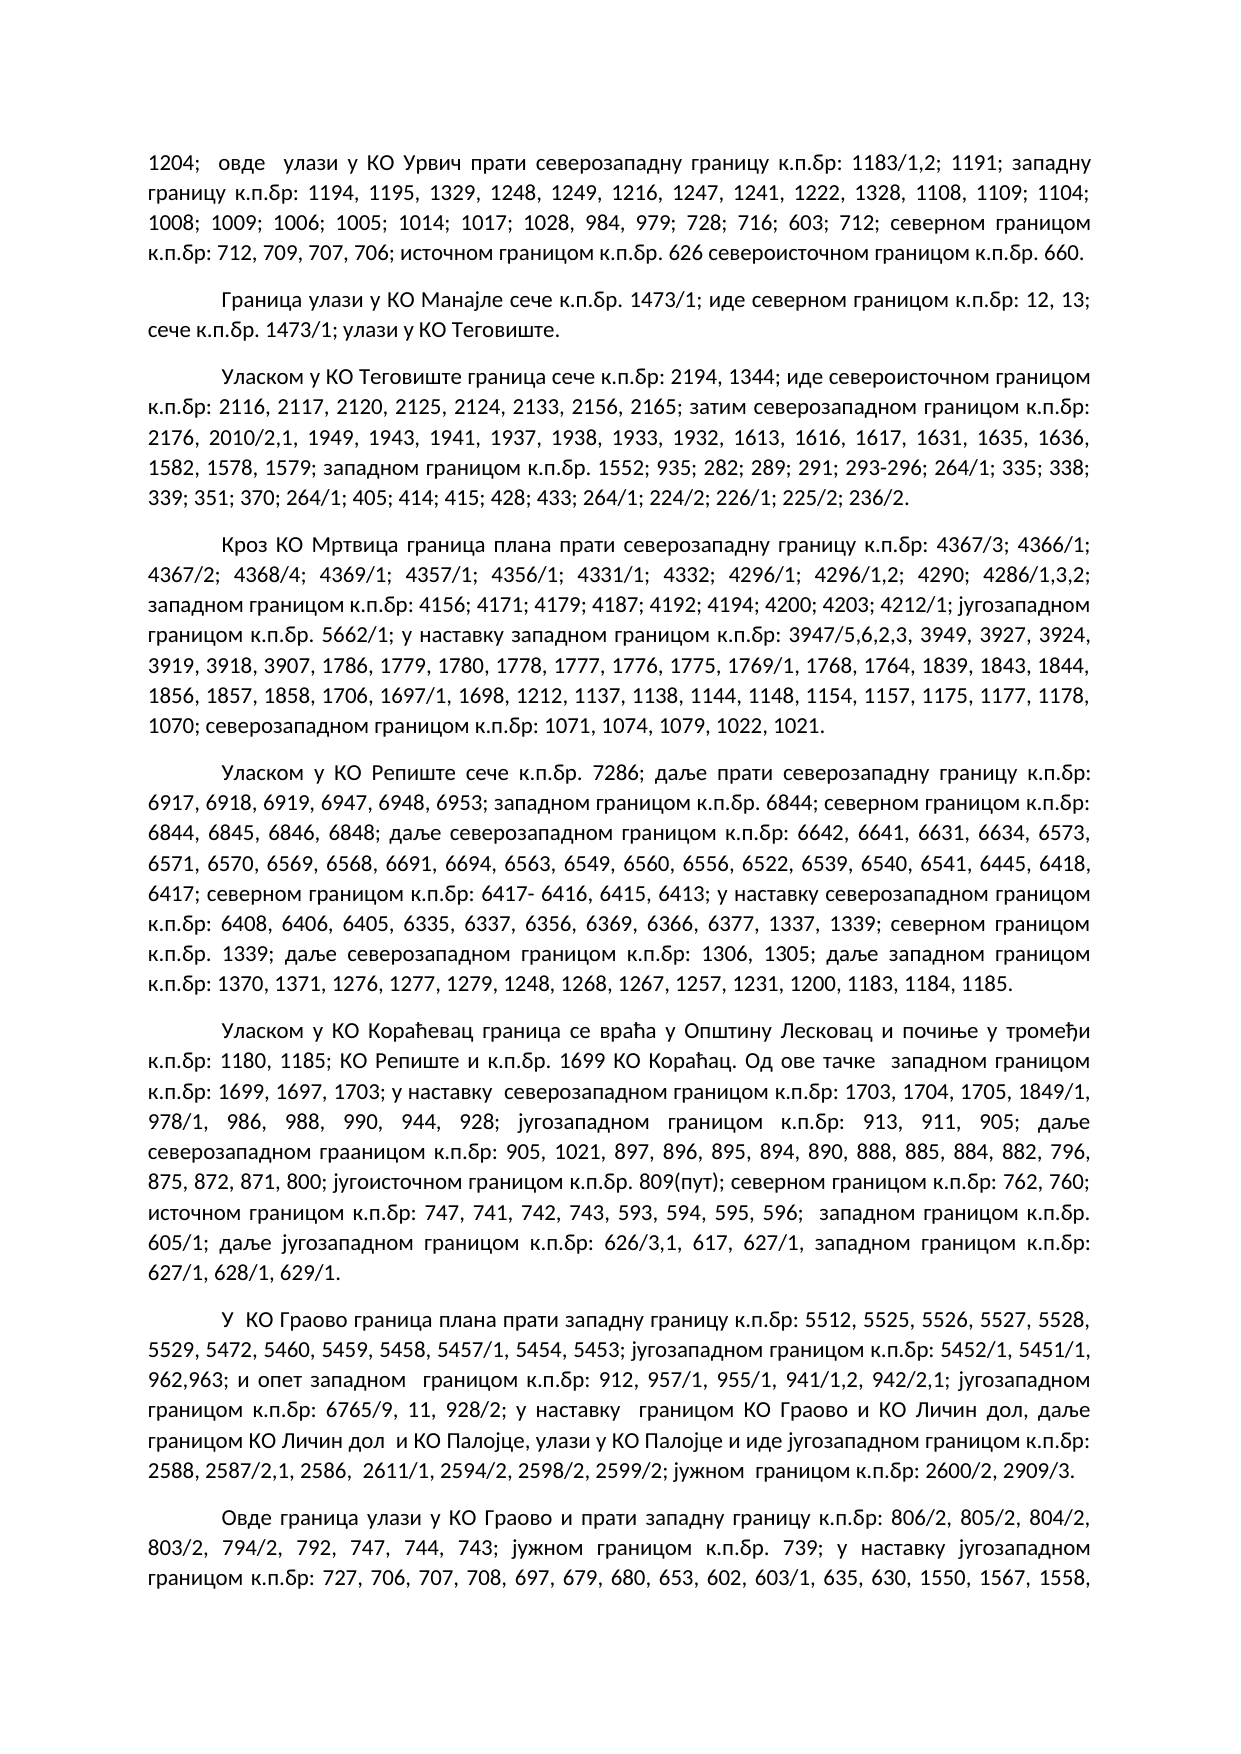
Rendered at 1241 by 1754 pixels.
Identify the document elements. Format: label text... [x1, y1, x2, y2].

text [148, 1503, 1093, 1591]
text Уласком у КО Репиште сече к.п.бр. 7286; даље прати северозападну границу к.п.бр: 6917, 6918, 6919, 6947, 6948, 6953; западном границом к.п.бр. 6844; северном границом к.п.бр: 6844, 6845, 6846, 6848; даље северозападном границом к.п.бр: 6642, 6641, 6631, 6634, 6573, 6571, 6570, 6569, 6568, 6691, 6694, 6563, 6549, 6560, 6556, 6522, 6539, 6540, 6541, 6445, 6418, 6417; северном границом к.п.бр: 6417- 6416, 6415, 6413; у наставку северозападном границом к.п.бр: 6408, 6406, 6405, 6335, 6337, 6356, 6369, 6366, 6377, 1337, 1339; северном границом к.п.бр. 1339; даље северозападном границом к.п.бр: 1306, 1305; даље западном границом к.п.бр: 1370, 1371, 1276, 1277, 1279, 1248, 1268, 1267, 1257, 1231, 1200, 1183, 1184, 1185. [148, 758, 1093, 997]
text Кроз КО Мртвица граница плана прати северозападну границу к.п.бр: 4367/3; 4366/1; 4367/2; 4368/4; 4369/1; 4357/1; 4356/1; 4331/1; 4332; 4296/1; 4296/1,2; 4290; 4286/1,3,2; западном границом к.п.бр: 4156; 4171; 4179; 4187; 4192; 4194; 4200; 4203; 4212/1; југозападном границом к.п.бр. 5662/1; у наставку западном границом к.п.бр: 3947/5,6,2,3, 3949, 3927, 3924, 3919, 3918, 3907, 1786, 1779, 1780, 1778, 1777, 1776, 1775, 1769/1, 1768, 1764, 1839, 1843, 1844, 1856, 1857, 1858, 1706, 1697/1, 1698, 1212, 1137, 1138, 1144, 1148, 1154, 1157, 1175, 1177, 1178, 1070; северозападном границом к.п.бр: 1071, 1074, 1079, 1022, 1021. [148, 530, 1093, 739]
text Уласком у КО Кораћевац граница се враћа у Општину Лесковац и почиње у тромеђи к.п.бр: 1180, 1185; КО Репиште и к.п.бр. 1699 КО Кораћац. Од ове тачке западном границом к.п.бр: 1699, 1697, 1703; у наставку северозападном границом к.п.бр: 1703, 1704, 1705, 1849/1, 978/1, 986, 988, 990, 944, 928; југозападном границом к.п.бр: 913, 911, 905; даље северозападном грааницом к.п.бр: 905, 1021, 897, 896, 895, 894, 890, 888, 885, 884, 882, 796, 875, 872, 871, 800; југоисточном границом к.п.бр. 809(пут); северном границом к.п.бр: 762, 760; источном границом к.п.бр: 747, 741, 742, 743, 593, 594, 595, 596; западном границом к.п.бр. 605/1; даље југозападном границом к.п.бр: 626/3,1, 617, 627/1, западном границом к.п.бр: 627/1, 628/1, 629/1. [148, 1016, 1093, 1286]
text Уласком у КО Теговиште граница сече к.п.бр: 2194, 1344; иде североисточном границом к.п.бр: 2116, 2117, 2120, 2125, 2124, 2133, 2156, 2165; затим северозападном границом к.п.бр: 2176, 2010/2,1, 1949, 1943, 1941, 1937, 1938, 1933, 1932, 1613, 1616, 1617, 1631, 1635, 1636, 1582, 1578, 1579; западном границом к.п.бр. 1552; 935; 282; 289; 291; 293-296; 264/1; 335; 338; 339; 351; 370; 264/1; 405; 414; 415; 428; 433; 264/1; 224/2; 226/1; 225/2; 236/2. [148, 362, 1093, 511]
text Граница улази у КО Манајле сече к.п.бр. 1473/1; иде северном границом к.п.бр: 12, 13; сече к.п.бр. 1473/1; улази у КО Теговиште. [148, 285, 1093, 343]
text У КО Граово граница плана прати западну границу к.п.бр: 5512, 5525, 5526, 5527, 5528, 5529, 5472, 5460, 5459, 5458, 5457/1, 5454, 5453; југозападном границом к.п.бр: 5452/1, 5451/1, 962,963; и опет западном границом к.п.бр: 912, 957/1, 955/1, 941/1,2, 942/2,1; југозападном границом к.п.бр: 6765/9, 11, 928/2; у наставку границом КО Граово и КО Личин дол, даље границом КО Личин дол и КО Палојце, улази у КО Палојце и иде југозападном границом к.п.бр: 2588, 2587/2,1, 2586, 2611/1, 2594/2, 2598/2, 2599/2; јужном границом к.п.бр: 2600/2, 2909/3. [148, 1305, 1093, 1484]
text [148, 148, 1093, 266]
